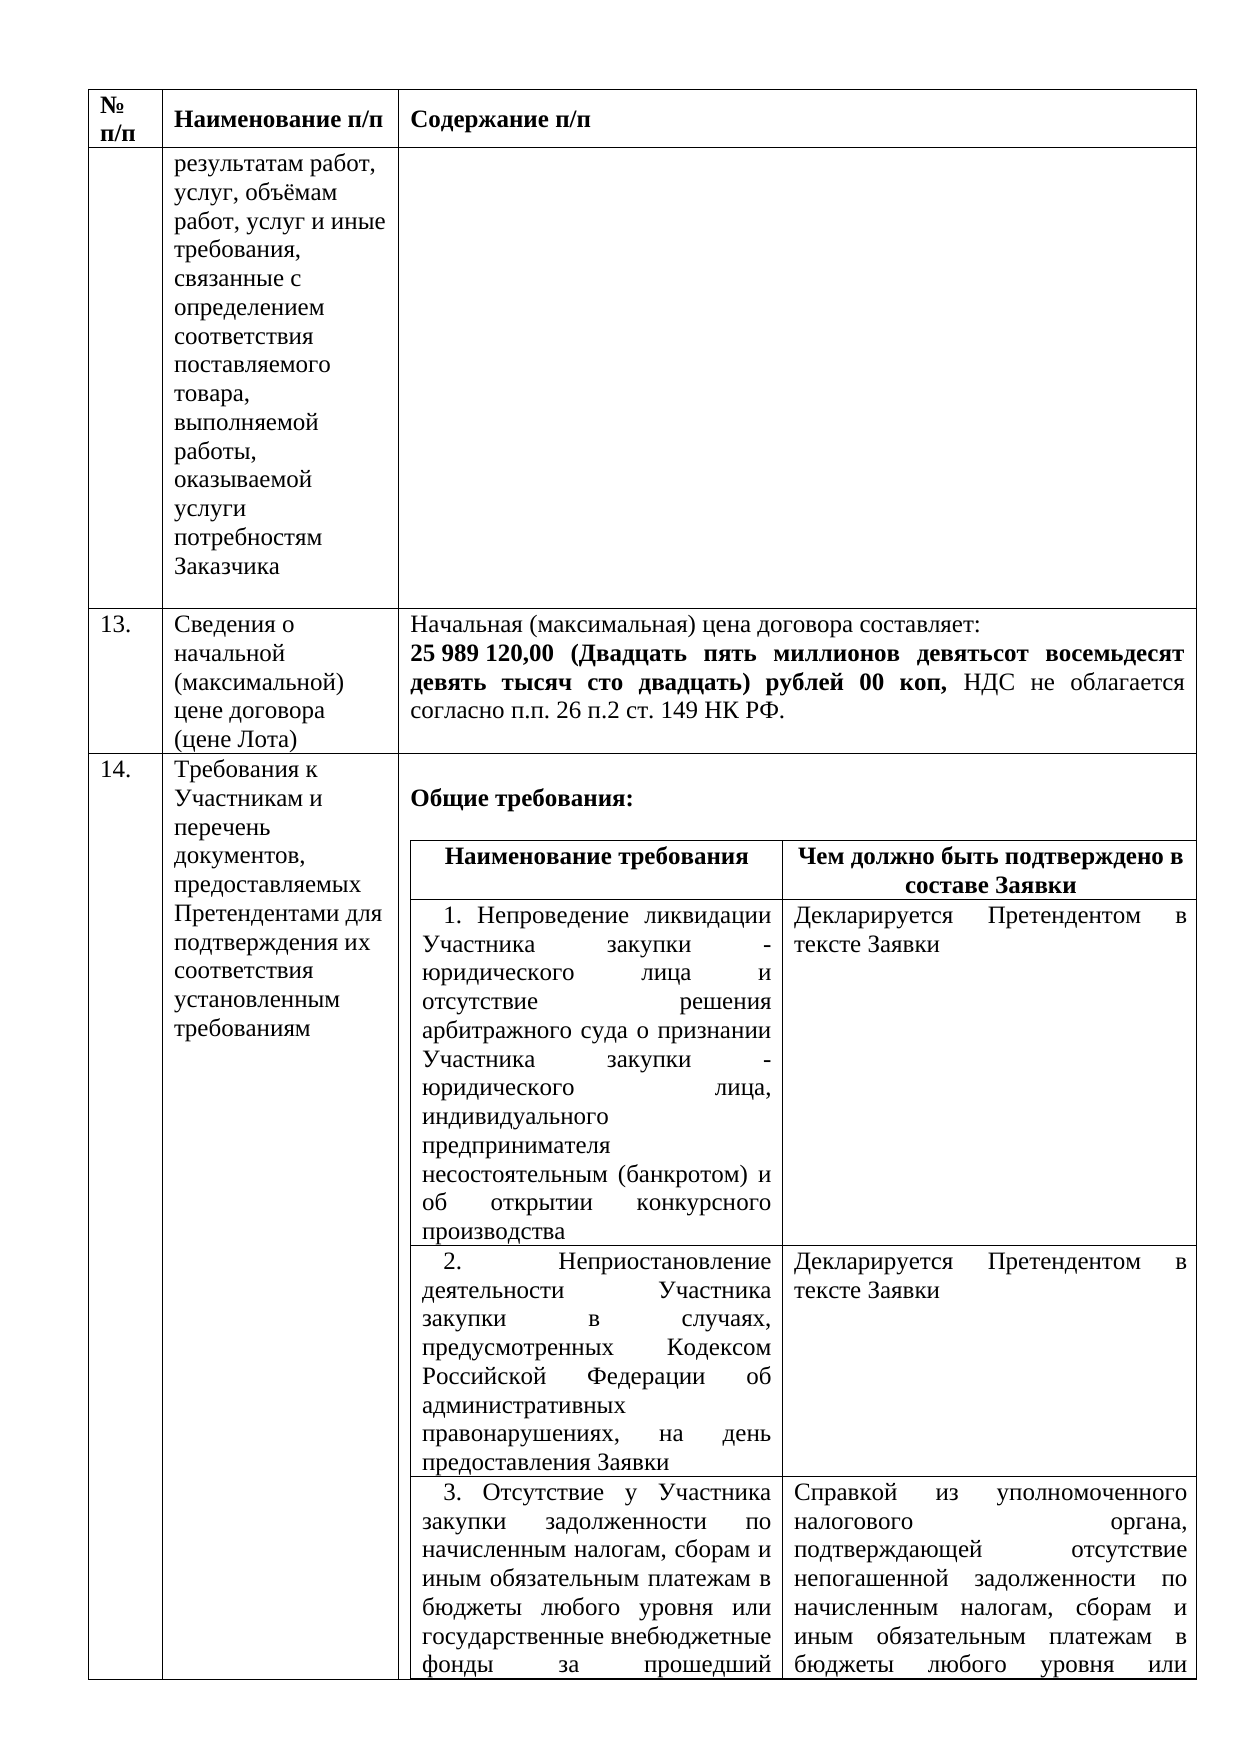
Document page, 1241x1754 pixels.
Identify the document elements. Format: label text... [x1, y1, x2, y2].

table_cell Общие требования: Дополнительные требования: [399, 754, 1196, 1679]
table_header Наименование п/п [163, 90, 398, 147]
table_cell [163, 754, 398, 1679]
table_header № п/п [89, 90, 162, 147]
table_cell [89, 754, 162, 1679]
table_cell Начальная (максимальная) цена договора составляет: 25 989 120,00 (Двадцать пять миллионов девятьсот восемьдесят девять тысяч сто двадцать) рублей 00 коп, НДС не облагается согласно п.п. 26 п.2 ст. 149 НК РФ. [399, 609, 1196, 753]
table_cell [399, 148, 1196, 608]
table_cell [89, 609, 162, 753]
table_cell Сведения о начальной (максимальной) цене договора (цене Лота) [163, 609, 398, 753]
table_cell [163, 148, 398, 608]
table_header Содержание п/п [399, 90, 1196, 147]
table_cell [89, 148, 162, 608]
